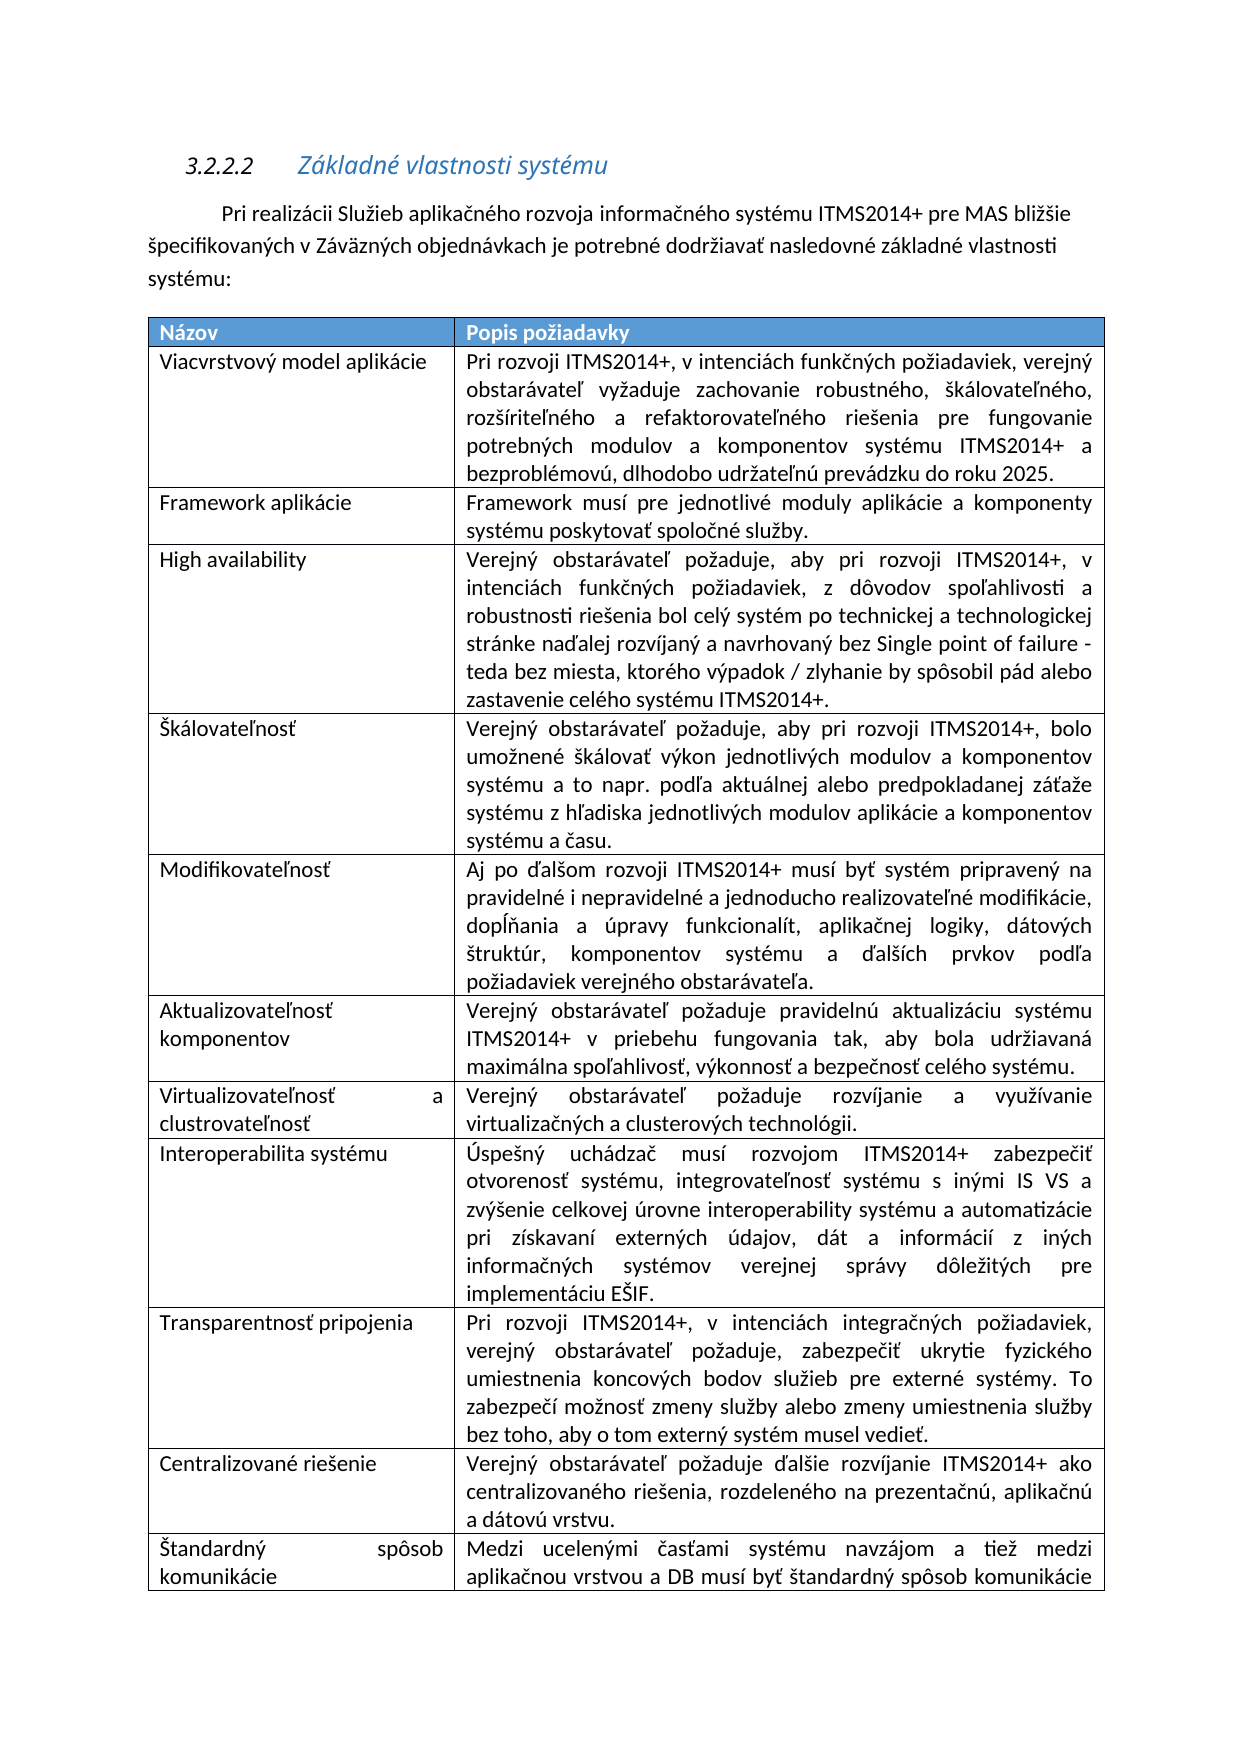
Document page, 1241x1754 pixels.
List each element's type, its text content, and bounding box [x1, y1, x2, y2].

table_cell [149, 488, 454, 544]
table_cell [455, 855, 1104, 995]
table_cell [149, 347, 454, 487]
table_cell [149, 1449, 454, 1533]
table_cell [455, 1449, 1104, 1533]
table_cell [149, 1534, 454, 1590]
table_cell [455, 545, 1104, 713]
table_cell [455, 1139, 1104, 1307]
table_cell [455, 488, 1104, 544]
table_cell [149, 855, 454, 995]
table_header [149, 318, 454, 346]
text Pri realizácii Služieb aplikačného rozvoja informačného systému ITMS2014+ pre MAS bližšie špecifikovaných v Záväzných objednávkach je potrebné dodržiavať nasledovné základné vlastnosti systému: [148, 199, 1093, 292]
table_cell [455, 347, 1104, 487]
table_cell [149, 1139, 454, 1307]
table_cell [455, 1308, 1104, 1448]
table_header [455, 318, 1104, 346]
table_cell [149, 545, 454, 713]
subtitle Základné vlastnosti systému [185, 148, 1093, 182]
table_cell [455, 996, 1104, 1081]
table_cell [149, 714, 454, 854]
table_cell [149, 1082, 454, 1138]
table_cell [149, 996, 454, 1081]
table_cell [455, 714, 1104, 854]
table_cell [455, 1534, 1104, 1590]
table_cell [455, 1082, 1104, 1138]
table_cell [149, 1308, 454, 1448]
